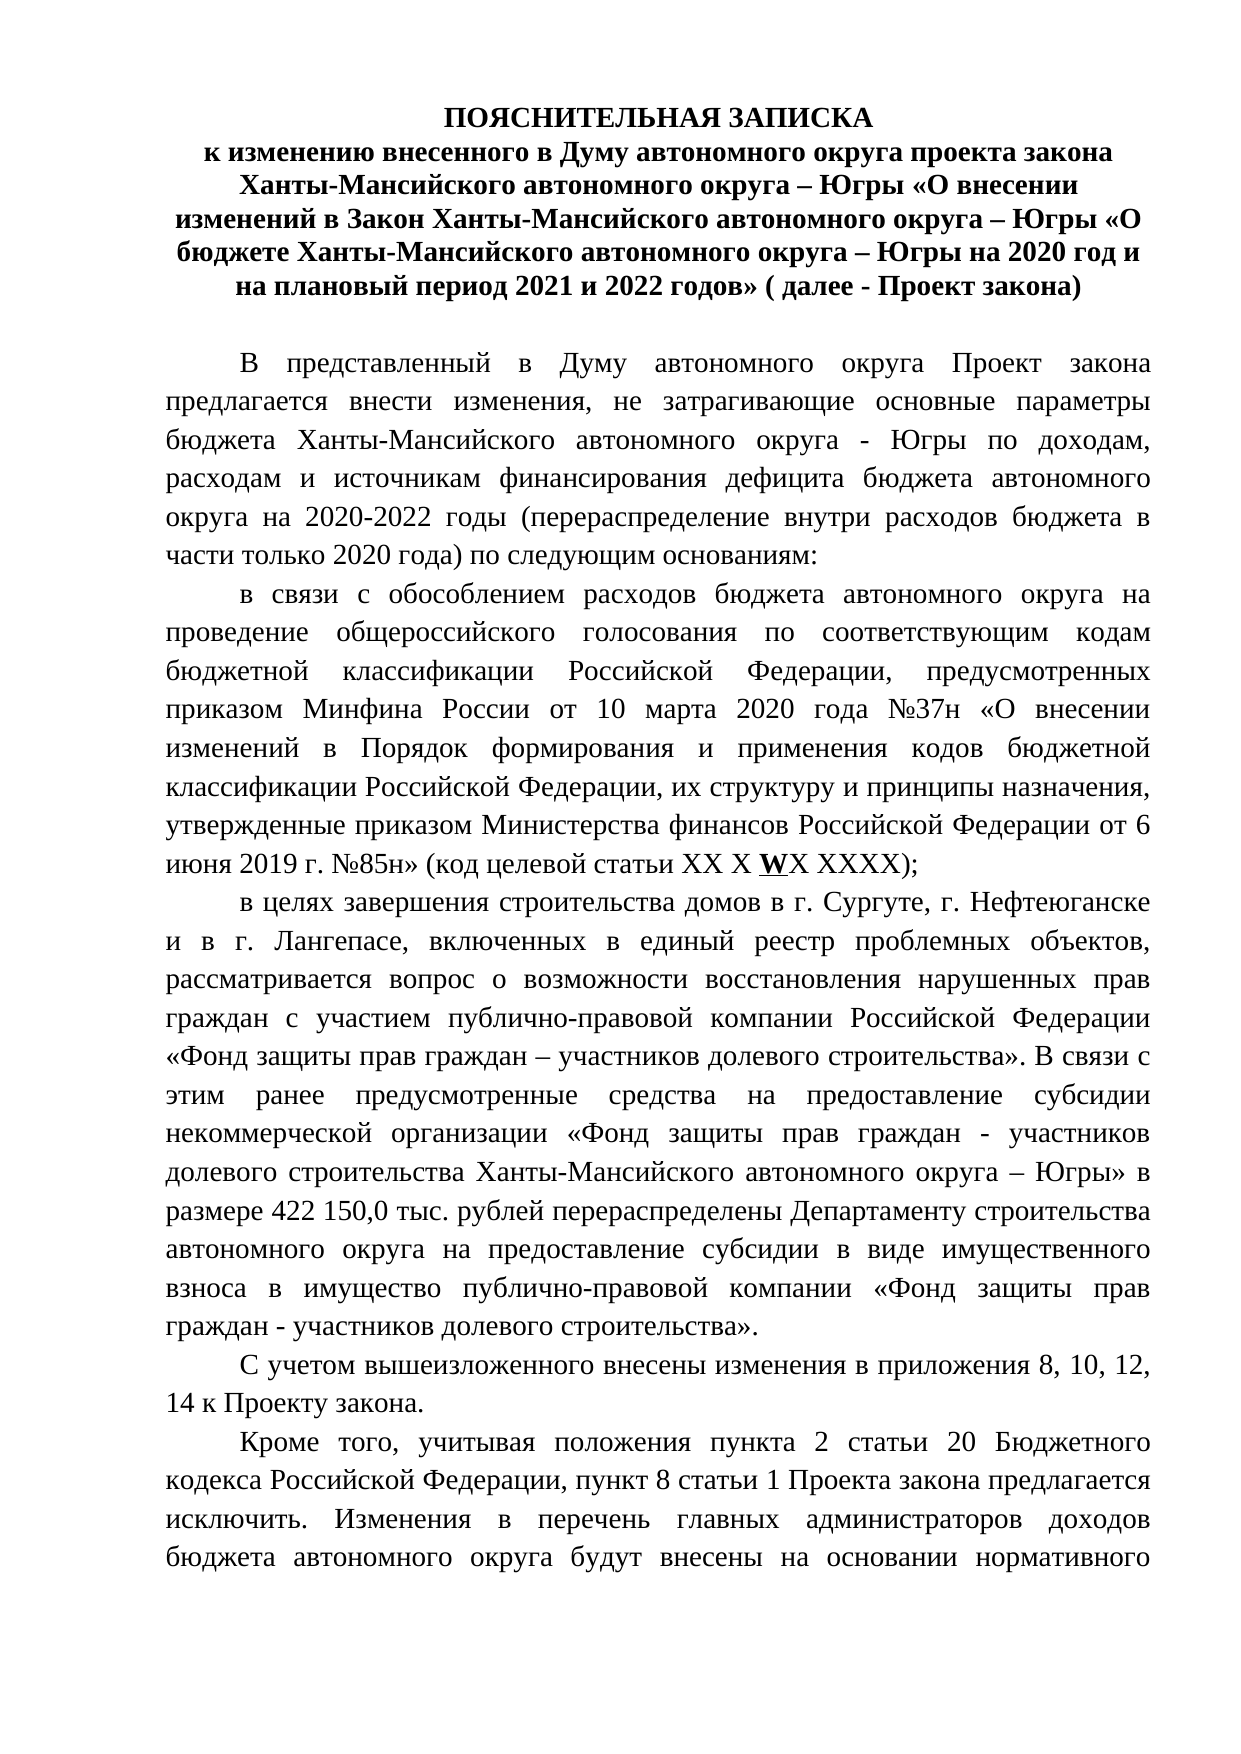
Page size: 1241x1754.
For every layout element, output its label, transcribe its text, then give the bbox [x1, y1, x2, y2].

text С учетом вышеизложенного внесены изменения в приложения 8, 10, 12, 14 к Проекту закона. [165, 1347, 1152, 1419]
text к изменению внесенного в Думу автономного округа проекта закона Ханты-Мансийского автономного округа – Югры «О внесении изменений в Закон Ханты-Мансийского автономного округа – Югры «О бюджете Ханты-Мансийского автономного округа – Югры на 2020 год и на плановый период 2021 и 2022 годов» ( далее - Проект закона) [165, 134, 1152, 302]
text в целях завершения строительства домов в г. Сургуте, г. Нефтеюганске и в г. Лангепасе, включенных в единый реестр проблемных объектов, рассматривается вопрос о возможности восстановления нарушенных прав граждан с участием публично-правовой компании Российской Федерации «Фонд защиты прав граждан – участников долевого строительства». В связи с этим ранее предусмотренные средства на предоставление субсидии некоммерческой организации «Фонд защиты прав граждан - участников долевого строительства Ханты-Мансийского автономного округа – Югры» в размере 422 150,0 тыс. рублей перераспределены Департаменту строительства автономного округа на предоставление субсидии в виде имущественного взноса в имущество публично-правовой компании «Фонд защиты прав граждан - участников долевого строительства». [165, 884, 1152, 1342]
text в связи с обособлением расходов бюджета автономного округа на проведение общероссийского голосования по соответствующим кодам бюджетной классификации Российской Федерации, предусмотренных приказом Минфина России от 10 марта 2020 года №37н «О внесении изменений в Порядок формирования и применения кодов бюджетной классификации Российской Федерации, их структуру и принципы назначения, утвержденные приказом Министерства финансов Российской Федерации от 6 июня 2019 г. №85н» (код целевой статьи XX X WX XXXX); [165, 576, 1152, 879]
text ПОЯСНИТЕЛЬНАЯ ЗАПИСКА [165, 100, 1152, 134]
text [165, 1424, 1152, 1573]
text В представленный в Думу автономного округа Проект закона предлагается внести изменения, не затрагивающие основные параметры бюджета Ханты-Мансийского автономного округа - Югры по доходам, расходам и источникам финансирования дефицита бюджета автономного округа на 2020-2022 годы (перераспределение внутри расходов бюджета в части только 2020 года) по следующим основаниям: [165, 345, 1152, 571]
